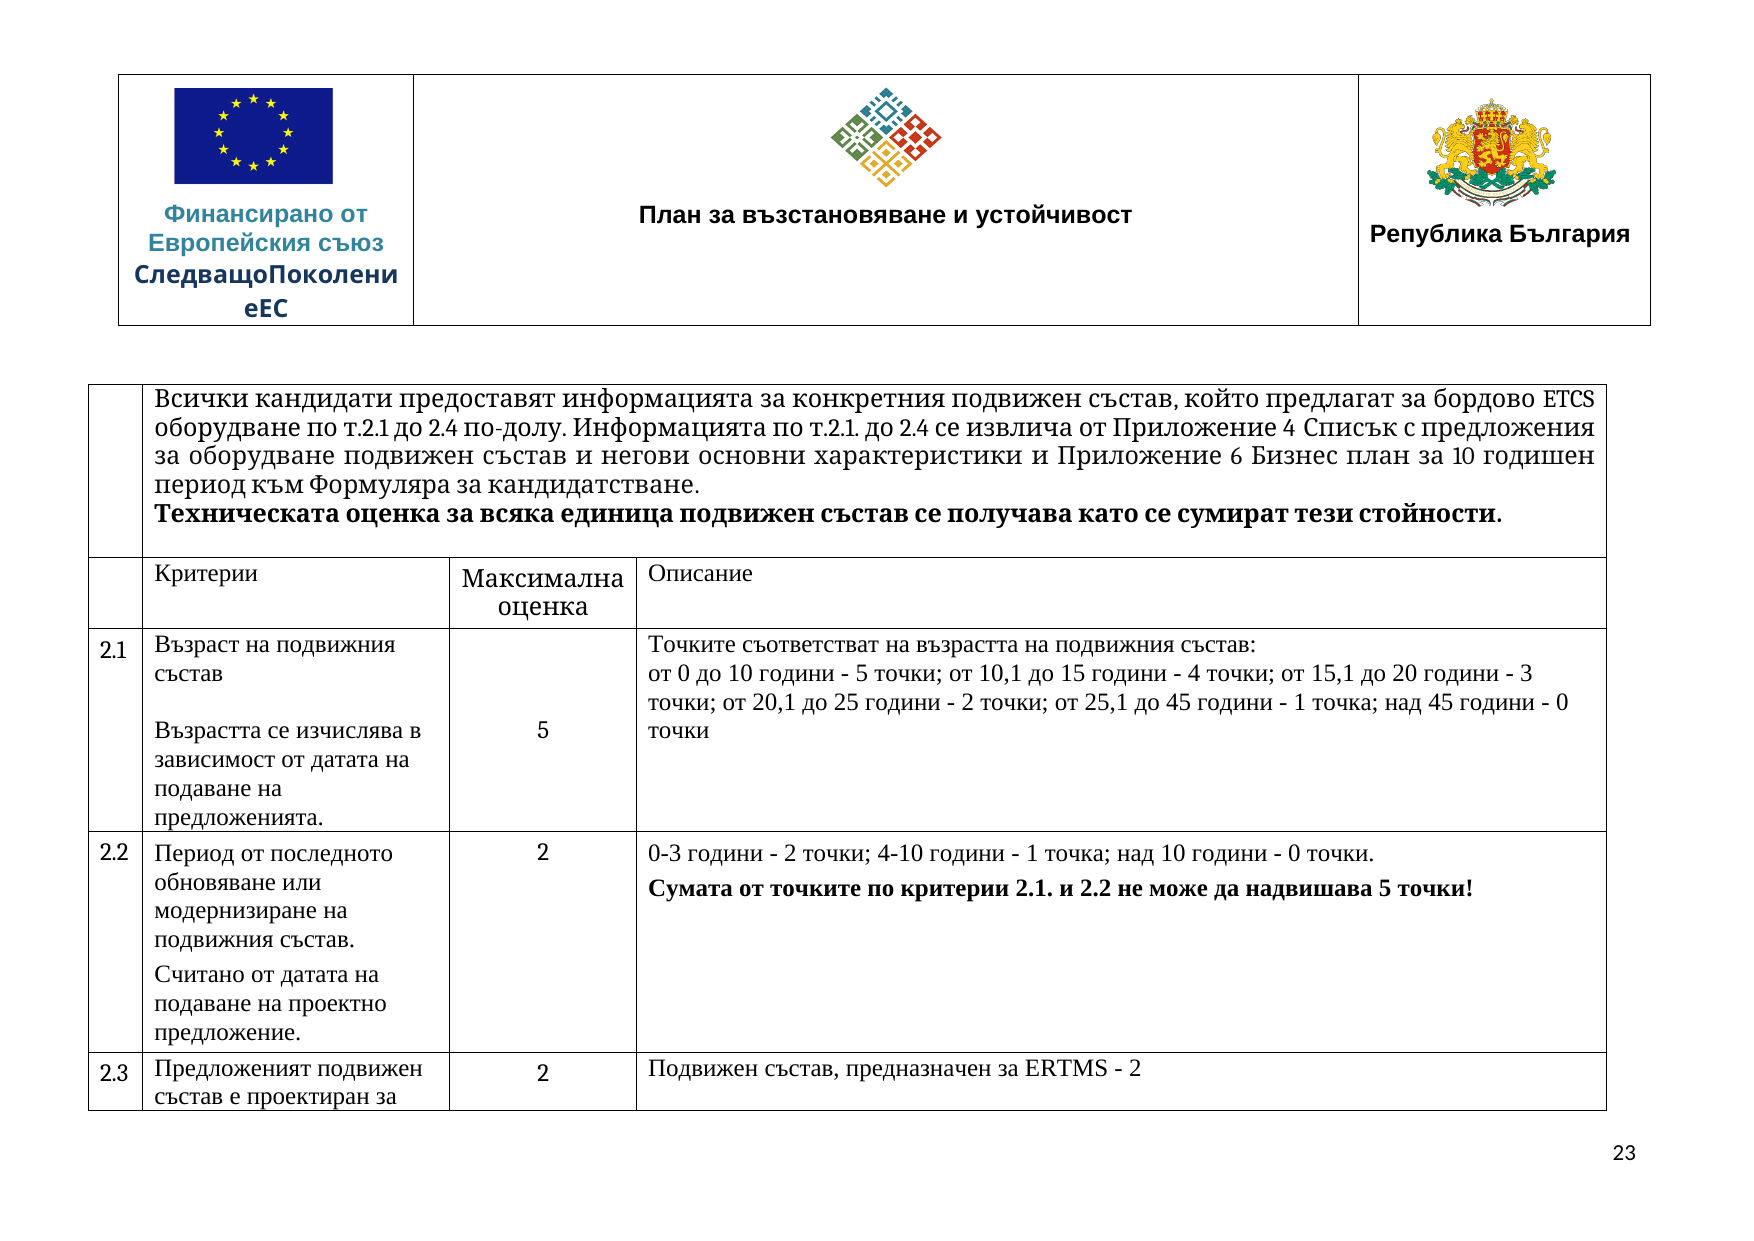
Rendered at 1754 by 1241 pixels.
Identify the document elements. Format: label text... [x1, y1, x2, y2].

table_cell Подвижен състав, предназначен за ERTMS - 2 Подвижен състав, който изисква допълнителни дейности - 0 [637, 1053, 1606, 1110]
picture [171, 88, 336, 187]
table_cell 2.1 [89, 629, 142, 831]
table_cell 5 [450, 629, 636, 831]
table_cell Период от последното обновяване или модернизиране на подвижния състав. Считано от датата на подаване на проектно предложение. [143, 832, 449, 1052]
table_cell Възраст на подвижния състав Възрастта се изчислява в зависимост от датата на подаване на предложенията. [143, 629, 449, 831]
table_cell Всички кандидати предоставят информацията за конкретния подвижен състав, който предлагат за бордово ETCS оборудване по т.2.1 до 2.4 по-долу. Информацията по т.2.1. до 2.4 се извлича от Приложение 4 Списък с предложения за оборудване подвижен състав и негови основни характеристики и Приложение 6 Бизнес план за 10 годишен период към Формуляра за кандидатстване. Техническата оценка за всяка единица подвижен състав се получава като се сумират тези стойности. [143, 385, 1606, 557]
table_cell Критерии [143, 558, 449, 628]
table_cell 2 [450, 1053, 636, 1110]
table_cell 2.3 [89, 1053, 142, 1110]
picture [829, 87, 943, 188]
table_cell 2.2 [89, 832, 142, 1052]
table_cell 2 [450, 832, 636, 1052]
table_cell [89, 385, 142, 557]
table_cell Точките съответстват на възрастта на подвижния състав: от 0 до 10 години - 5 точки; от 10,1 до 15 години - 4 точки; от 15,1 до 20 години - 3 точки; от 20,1 до 25 години - 2 точки; от 25,1 до 45 години - 1 точка; над 45 години - 0 точки [637, 629, 1606, 831]
picture [1426, 97, 1557, 207]
table_cell 0-3 години - 2 точки; 4-10 години - 1 точка; над 10 години - 0 точки. Сумата от точките по критерии 2.1. и 2.2 не може да надвишава 5 точки! [637, 832, 1606, 1052]
table_cell Максимална оценка [450, 558, 636, 628]
table_cell Описание [637, 558, 1606, 628]
table_cell [89, 558, 142, 628]
